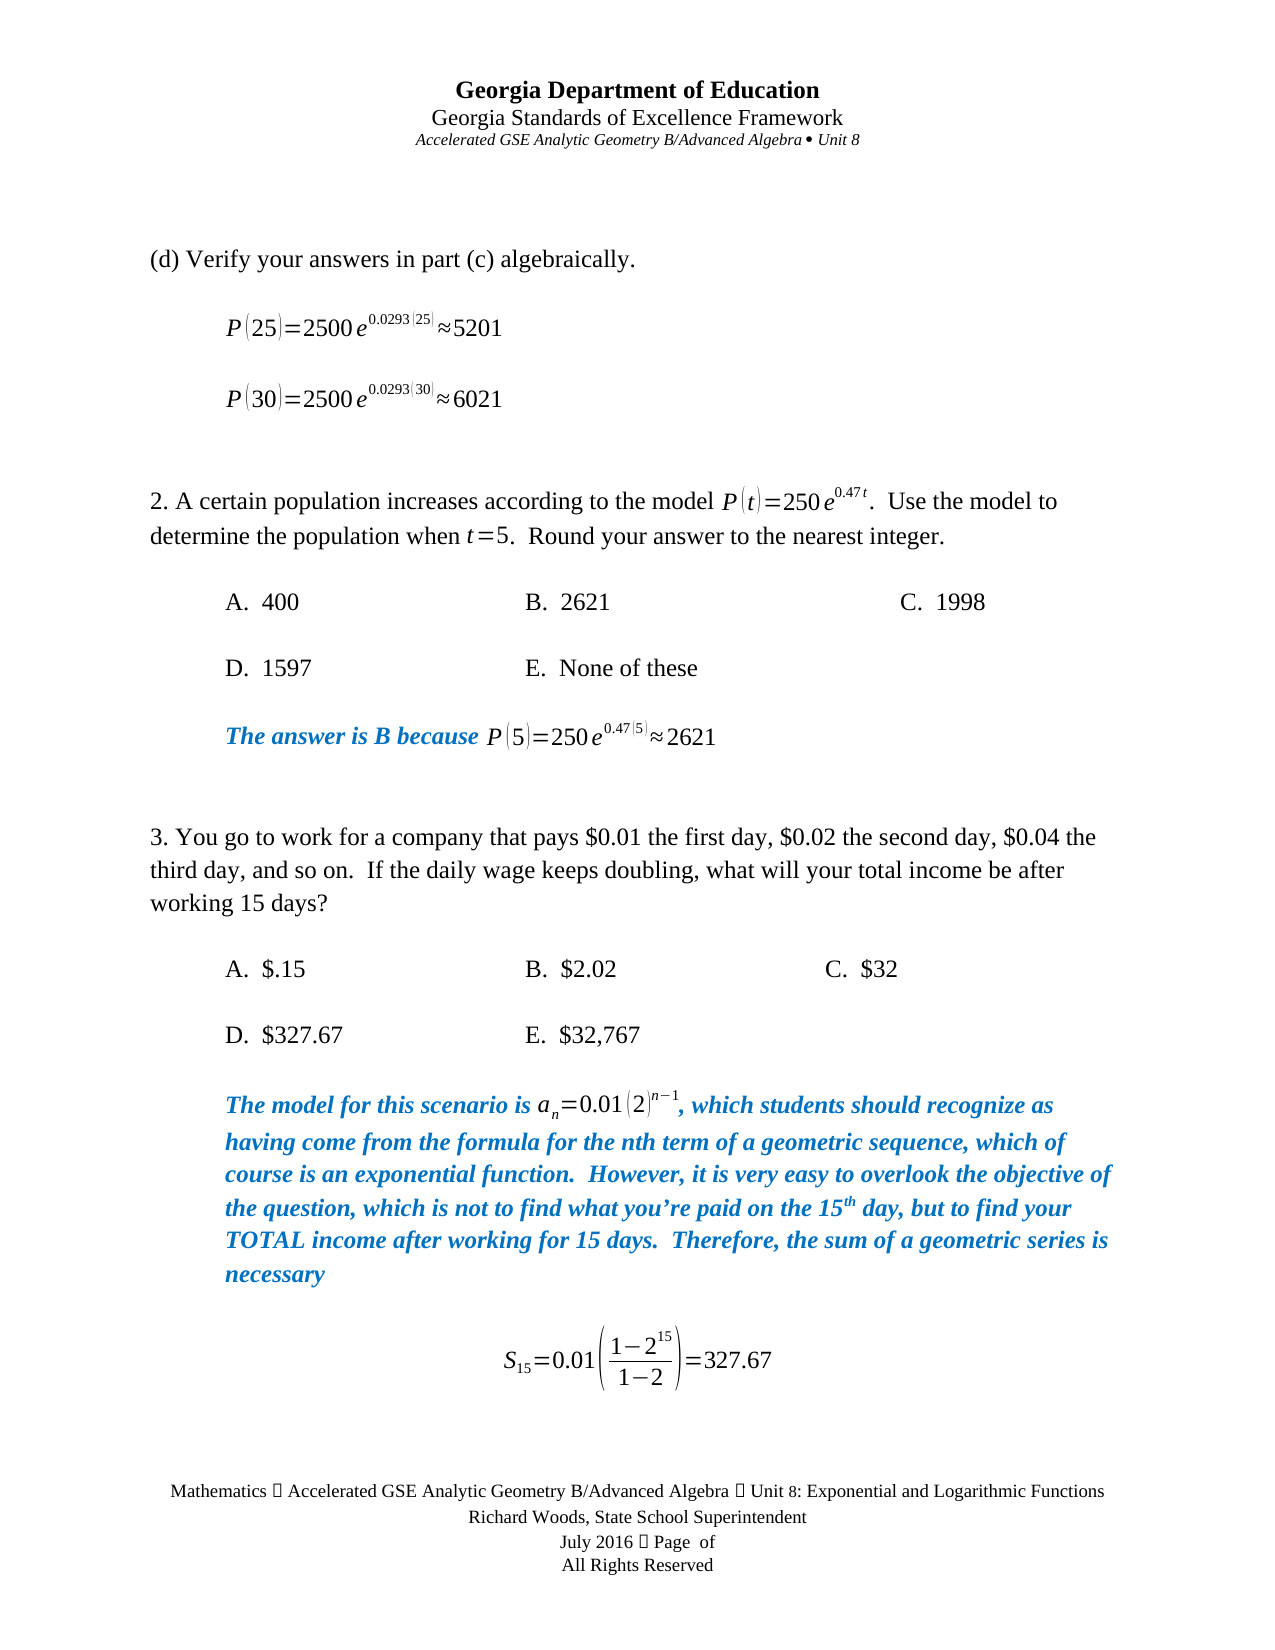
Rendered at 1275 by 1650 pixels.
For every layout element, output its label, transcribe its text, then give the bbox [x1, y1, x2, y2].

text The model for this scenario is , which students should recognize as having come from the formula for the nth term of a geometric sequence, which of course is an exponential function. However, it is very easy to overlook the objective of the question, which is not to find what you’re paid on the 15th day, but to find your TOTAL income after working for 15 days. Therefore, the sum of a geometric series is necessary [150, 1086, 1125, 1287]
text D. $327.67 E. $32,767 [150, 1020, 1125, 1049]
text A. 400 B. 2621 C. 1998 [150, 587, 1125, 616]
text The answer is B because [150, 719, 1125, 752]
text (d) Verify your answers in part (c) algebraically. [150, 244, 1125, 273]
text 2. A certain population increases according to the model . Use the model to determine the population when . Round your answer to the nearest integer. [150, 484, 1125, 549]
text D. 1597 E. None of these [150, 653, 1125, 682]
text 3. You go to work for a company that pays $0.01 the first day, $0.02 the second day, $0.04 the third day, and so on. If the daily wage keeps doubling, what will your total income be after working 15 days? [150, 822, 1125, 917]
text A. $.15 B. $2.02 C. $32 [150, 954, 1125, 983]
